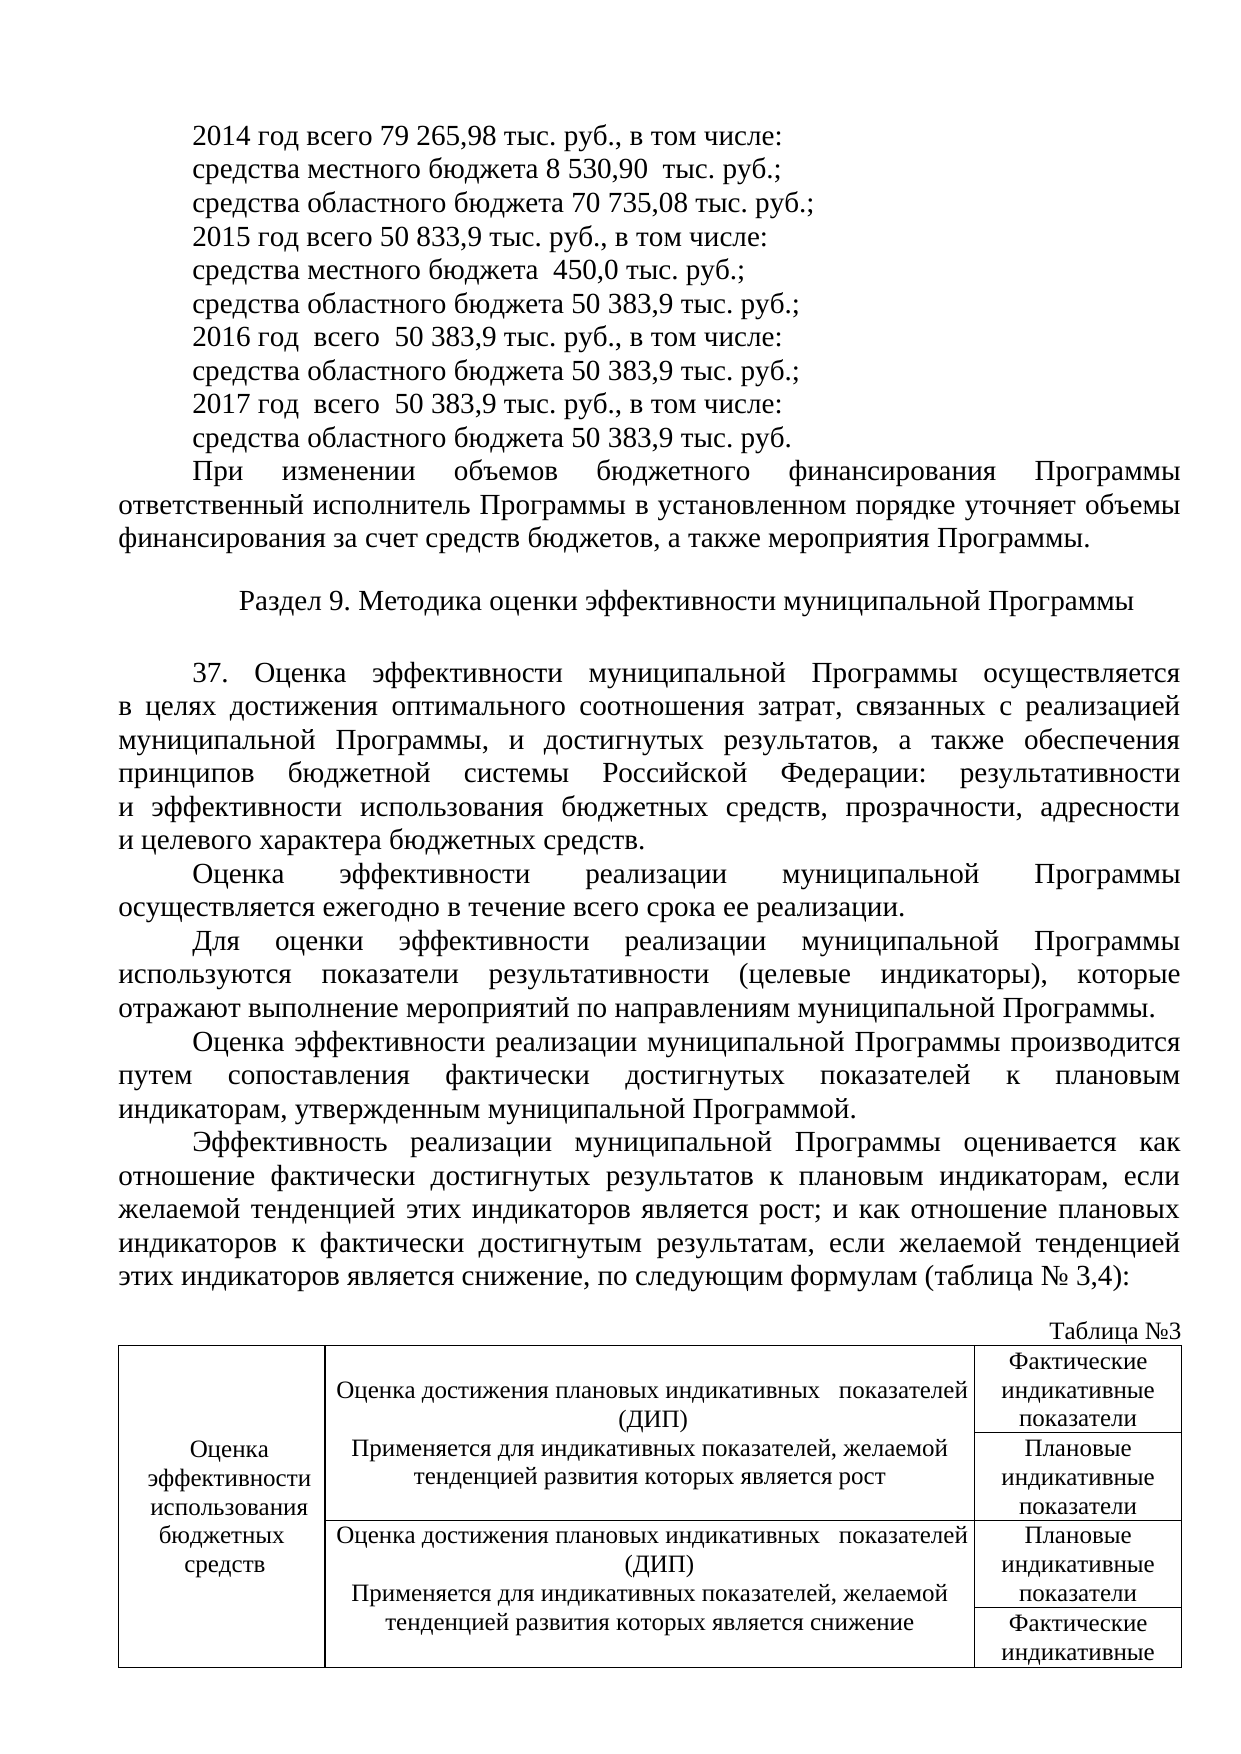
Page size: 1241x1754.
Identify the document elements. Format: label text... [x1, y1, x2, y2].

text 2014 год всего 79 265,98 тыс. руб., в том числе: [118, 118, 1181, 152]
table_cell Плановые индикативные показатели [975, 1521, 1181, 1607]
text Эффективность реализации муниципальной Программы оценивается как отношение фактически достигнутых результатов к плановым индикаторам, если желаемой тенденцией этих индикаторов является рост; и как отношение плановых индикаторов к фактически достигнутым результатам, если желаемой тенденцией этих индикаторов является снижение, по следующим формулам (таблица № 3,4): [118, 1124, 1181, 1292]
text 2015 год всего 50 833,9 тыс. руб., в том числе: [118, 219, 1181, 252]
text Таблица №3 [118, 1316, 1181, 1345]
text средства областного бюджета 50 383,9 тыс. руб.; [118, 286, 1181, 319]
text 2017 год всего 50 383,9 тыс. руб., в том числе: [118, 386, 1181, 420]
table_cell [975, 1608, 1181, 1667]
table_header Фактические индикативные показатели [975, 1346, 1181, 1432]
table_header Оценка эффективности использования бюджетных средств [119, 1346, 324, 1667]
text Оценка эффективности реализации муниципальной Программы производится путем сопоставления фактически достигнутых показателей к плановым индикаторам, утвержденным муниципальной Программой. [118, 1024, 1181, 1124]
text средства местного бюджета 450,0 тыс. руб.; [118, 252, 1181, 286]
text средства областного бюджета 50 383,9 тыс. руб.; [118, 353, 1181, 386]
text При изменении объемов бюджетного финансирования Программы ответственный исполнитель Программы в установленном порядке уточняет объемы финансирования за счет средств бюджетов, а также мероприятия Программы. [118, 453, 1181, 554]
table_header Оценка достижения плановых индикативных показателей (ДИП) Применяется для индикативных показателей, желаемой тенденцией развития которых является рост [326, 1346, 974, 1519]
text средства областного бюджета 50 383,9 тыс. руб. [118, 420, 1181, 453]
text средства областного бюджета 70 735,08 тыс. руб.; [118, 185, 1181, 219]
text 37. Оценка эффективности муниципальной Программы осуществляется в целях достижения оптимального соотношения затрат, связанных с реализацией муниципальной Программы, и достигнутых результатов, а также обеспечения принципов бюджетной системы Российской Федерации: результативности и эффективности использования бюджетных средств, прозрачности, адресности и целевого характера бюджетных средств. [118, 655, 1181, 856]
table_cell Оценка достижения плановых индикативных показателей (ДИП) Применяется для индикативных показателей, желаемой тенденцией развития которых является снижение [326, 1521, 974, 1667]
text 2016 год всего 50 383,9 тыс. руб., в том числе: [118, 319, 1181, 353]
text средства местного бюджета 8 530,90 тыс. руб.; [118, 152, 1181, 185]
text Раздел 9. Методика оценки эффективности муниципальной Программы [118, 583, 1181, 616]
table_cell Плановые индикативные показатели [975, 1433, 1181, 1519]
text Оценка эффективности реализации муниципальной Программы осуществляется ежегодно в течение всего срока ее реализации. [118, 856, 1181, 923]
text Для оценки эффективности реализации муниципальной Программы используются показатели результативности (целевые индикаторы), которые отражают выполнение мероприятий по направлениям муниципальной Программы. [118, 923, 1181, 1024]
